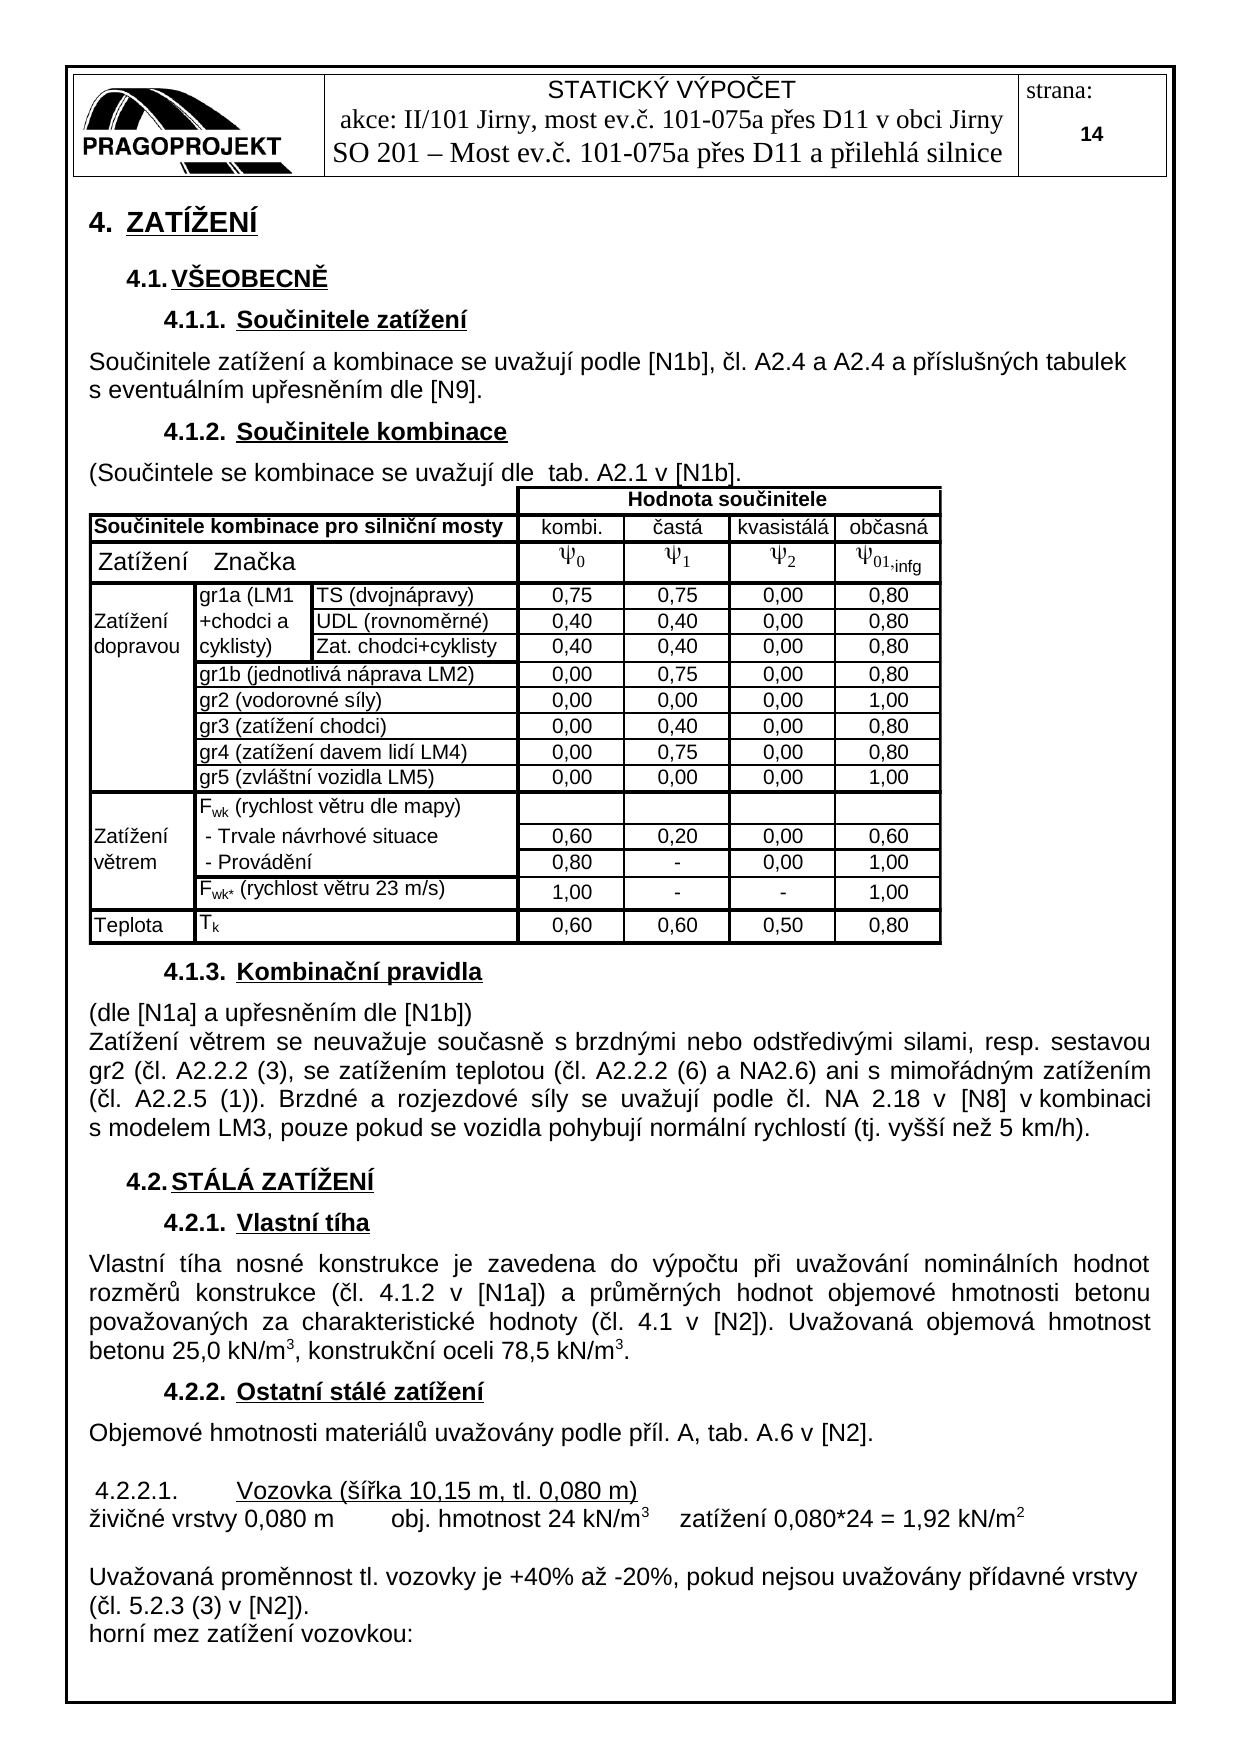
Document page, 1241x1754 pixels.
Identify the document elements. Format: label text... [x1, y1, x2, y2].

subtitle Součinitele kombinace [164, 417, 1152, 445]
subtitle Vlastní tíha [164, 1208, 1152, 1237]
text Součinitele zatížení a kombinace se uvažují podle [N1b], čl. A2.4 a A2.4 a příslušných tabulek s eventuálním upřesněním dle [N9]. [89, 347, 1152, 404]
text (Součintele se kombinace se uvažují dle tab. A2.1 v [N1b]. [89, 458, 1152, 487]
text Uvažovaná proměnnost tl. vozovky je +40% až -20%, pokud nejsou uvažovány přídavné vrstvy (čl. 5.2.3 (3) v [N2]). [89, 1562, 1152, 1619]
subtitle Ostatní stálé zatížení [164, 1377, 1152, 1406]
text horní mez zatížení vozovkou: [89, 1619, 1152, 1648]
text (dle [N1a] a upřesněním dle [N1b]) [89, 998, 1152, 1027]
picture [82, 88, 293, 174]
subtitle Vozovka (šířka 10,15 m, tl. 0,080 m) [95, 1476, 1152, 1504]
subtitle ZATÍŽENÍ [89, 206, 1152, 239]
subtitle Součinitele zatížení [164, 305, 1152, 334]
subtitle STÁLÁ ZATÍŽENÍ [126, 1167, 1152, 1196]
subtitle Kombinační pravidla [164, 957, 1152, 986]
subtitle VŠEOBECNĚ [126, 264, 1152, 293]
text Objemové hmotnosti materiálů uvažovány podle příl. A, tab. A.6 v [N2]. [89, 1418, 1152, 1447]
text Zatížení větrem se neuvažuje současně s brzdnými nebo odstředivými silami, resp. sestavou gr2 (čl. A2.2.2 (3), se zatížením teplotou (čl. A2.2.2 (6) a NA2.6) ani s mimořádným zatížením (čl. A2.2.5 (1)). Brzdné a rozjezdové síly se uvažují podle čl. NA 2.18 v [N8] v kombinaci s modelem LM3, pouze pokud se vozidla pohybují normální rychlostí (tj. vyšší než 5 km/h). [89, 1027, 1152, 1142]
text Vlastní tíha nosné konstrukce je zavedena do výpočtu při uvažování nominálních hodnot rozměrů konstrukce (čl. 4.1.2 v [N1a]) a průměrných hodnot objemové hmotnosti betonu považovaných za charakteristické hodnoty (čl. 4.1 v [N2]). Uvažovaná objemová hmotnost betonu 25,0 kN/m3, konstrukční oceli 78,5 kN/m3. [89, 1249, 1152, 1364]
text živičné vrstvy 0,080 m obj. hmotnost 24 kN/m3 zatížení 0,080*24 = 1,92 kN/m2 [89, 1504, 1152, 1533]
